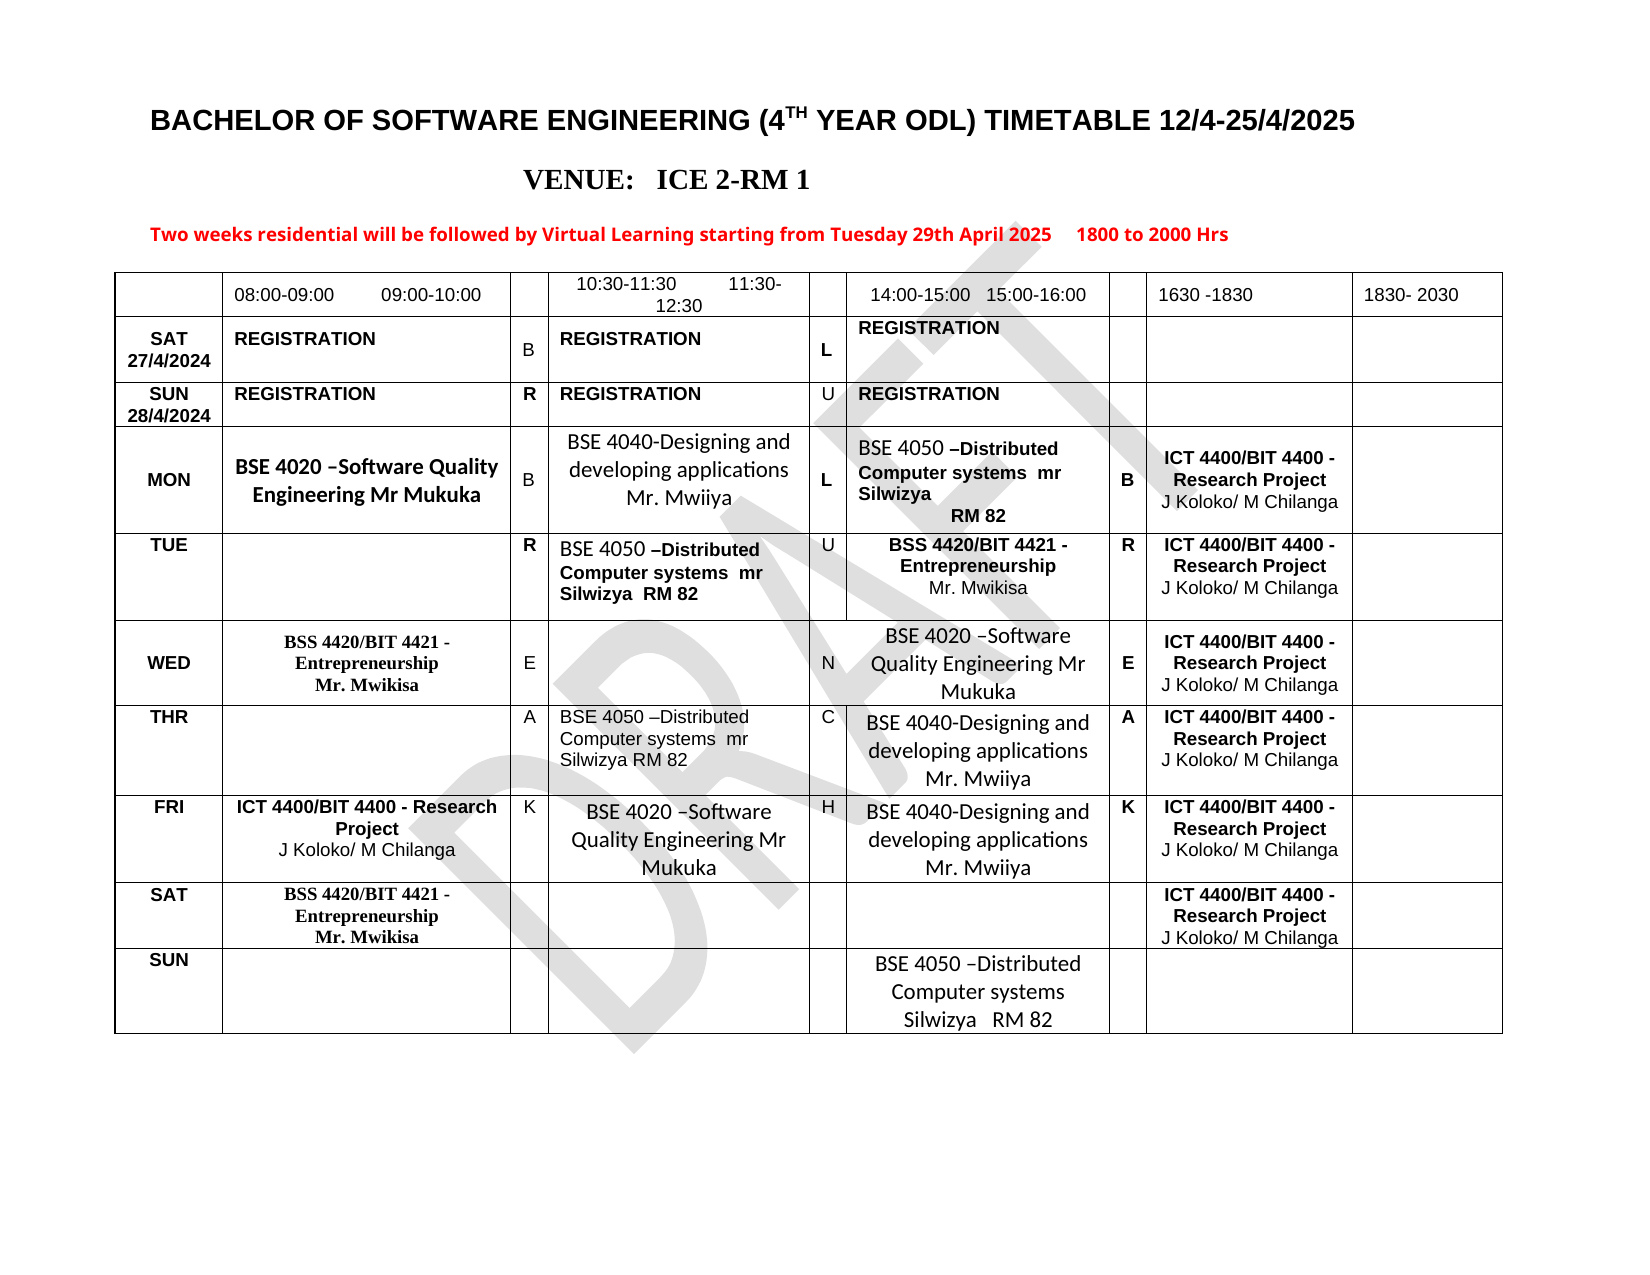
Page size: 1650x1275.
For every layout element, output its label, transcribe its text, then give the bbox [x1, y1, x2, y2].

table_cell C [810, 706, 846, 795]
table_cell [1147, 383, 1352, 426]
table_cell BSE 4040-Designing and developing applications Mr. Mwiiya [847, 706, 1109, 795]
table_cell [1353, 883, 1502, 948]
text BACHELOR OF SOFTWARE ENGINEERING (4TH YEAR ODL) TIMETABLE 12/4-25/4/2025 [150, 103, 1500, 137]
table_cell [223, 706, 510, 795]
table_cell REGISTRATION [223, 383, 510, 426]
table_cell [810, 949, 846, 1033]
table_cell [1353, 796, 1502, 882]
text VENUE: ICE 2-RM 1 [150, 162, 1500, 196]
table_cell [810, 883, 846, 948]
table_cell TUE [116, 534, 222, 620]
table_cell A [1110, 706, 1146, 795]
table_cell U [810, 534, 846, 620]
table_cell [223, 949, 510, 1033]
table_cell [1110, 949, 1146, 1033]
table_header 08:00-09:00 09:00-10:00 [223, 273, 510, 316]
table_cell B [1110, 427, 1146, 533]
table_cell BSE 4050 –Distributed Computer systems mr Silwizya RM 82 [549, 534, 809, 620]
table_cell L [810, 427, 846, 533]
table_cell [1353, 534, 1502, 620]
table_cell [1110, 317, 1146, 382]
table_cell B [511, 427, 548, 533]
table_cell [1353, 949, 1502, 1033]
table_cell [549, 621, 809, 705]
table_cell BSS 4420/BIT 4421 - Entrepreneurship Mr. Mwikisa [223, 883, 510, 948]
table_cell REGISTRATION [847, 317, 1109, 382]
table_cell ICT 4400/BIT 4400 - Research Project J Koloko/ M Chilanga [223, 796, 510, 882]
text Two weeks residential will be followed by Virtual Learning starting from Tuesday 29th April 2025 1800 to 2000 Hrs [150, 222, 1500, 247]
table_cell [549, 949, 809, 1033]
table_header 1830- 2030 [1353, 273, 1502, 316]
table_cell BSE 4020 –Software Quality Engineering Mr Mukuka [223, 427, 510, 533]
table_cell ICT 4400/BIT 4400 - Research Project J Koloko/ M Chilanga [1147, 427, 1352, 533]
table_header [1110, 273, 1146, 316]
table_cell BSE 4040-Designing and developing applications Mr. Mwiiya [847, 796, 1109, 882]
table_cell [847, 883, 1109, 948]
table_cell E [1110, 621, 1146, 705]
table_cell BSE 4050 –Distributed Computer systems mr Silwizya RM 82 [549, 706, 809, 795]
table_cell BSE 4040-Designing and developing applications Mr. Mwiiya [549, 427, 809, 533]
table_header [810, 273, 846, 316]
table_cell BSS 4420/BIT 4421 - Entrepreneurship Mr. Mwikisa [223, 621, 510, 705]
table_cell A [511, 706, 548, 795]
table_header [116, 273, 222, 316]
table_cell MON [116, 427, 222, 533]
table_cell R [1110, 534, 1146, 620]
table_cell [1147, 317, 1352, 382]
table_cell REGISTRATION [223, 317, 510, 382]
table_cell ICT 4400/BIT 4400 - Research Project J Koloko/ M Chilanga [1147, 621, 1352, 705]
table_cell B [511, 317, 548, 382]
table_cell R [511, 534, 548, 620]
table_cell BSE 4050 –Distributed Computer systems mr Silwizya RM 82 [847, 427, 1109, 533]
table_cell K [511, 796, 548, 882]
table_cell [511, 883, 548, 948]
table_cell [223, 534, 510, 620]
table_cell BSE 4020 –Software Quality Engineering Mr Mukuka [847, 621, 1109, 705]
table_cell ICT 4400/BIT 4400 - Research Project J Koloko/ M Chilanga [1147, 706, 1352, 795]
table_cell [549, 883, 809, 948]
table_cell ICT 4400/BIT 4400 - Research Project J Koloko/ M Chilanga [1147, 534, 1352, 620]
table_header [511, 273, 548, 316]
table_cell [1353, 706, 1502, 795]
table_cell [1147, 949, 1352, 1033]
table_cell [1353, 621, 1502, 705]
table_cell THR [116, 706, 222, 795]
table_header 10:30-11:30 11:30-12:30 [549, 273, 809, 316]
table_cell ICT 4400/BIT 4400 - Research Project J Koloko/ M Chilanga [1147, 796, 1352, 882]
table_cell [1353, 383, 1502, 426]
table_cell SUN [116, 949, 222, 1033]
table_cell SAT 27/4/2024 [116, 317, 222, 382]
table_cell [1353, 317, 1502, 382]
table_cell BSE 4050 –Distributed Computer systems Silwizya RM 82 [847, 949, 1109, 1033]
table_cell N [810, 621, 847, 705]
table_cell REGISTRATION [549, 317, 809, 382]
table_cell [1353, 427, 1502, 533]
table_cell [511, 949, 548, 1033]
table_cell BSS 4420/BIT 4421 - Entrepreneurship Mr. Mwikisa [847, 534, 1109, 620]
table_cell U [810, 383, 846, 426]
table_cell [1110, 383, 1146, 426]
table_cell SUN 28/4/2024 [116, 383, 222, 426]
table_header 14:00-15:00 15:00-16:00 [847, 273, 1109, 316]
table_cell WED [116, 621, 222, 705]
table_cell REGISTRATION [847, 383, 1109, 426]
table_cell H [810, 796, 846, 882]
table_cell BSE 4020 –Software Quality Engineering Mr Mukuka [549, 796, 809, 882]
table_header 1630 -1830 [1147, 273, 1352, 316]
table_cell ICT 4400/BIT 4400 - Research Project J Koloko/ M Chilanga [1147, 883, 1352, 948]
table_cell [1110, 883, 1146, 948]
table_cell REGISTRATION [549, 383, 809, 426]
table_cell SAT [116, 883, 222, 948]
table_cell FRI [116, 796, 222, 882]
table_cell R [511, 383, 548, 426]
table_cell E [511, 621, 548, 705]
table_cell K [1110, 796, 1146, 882]
table_cell L [810, 317, 846, 382]
